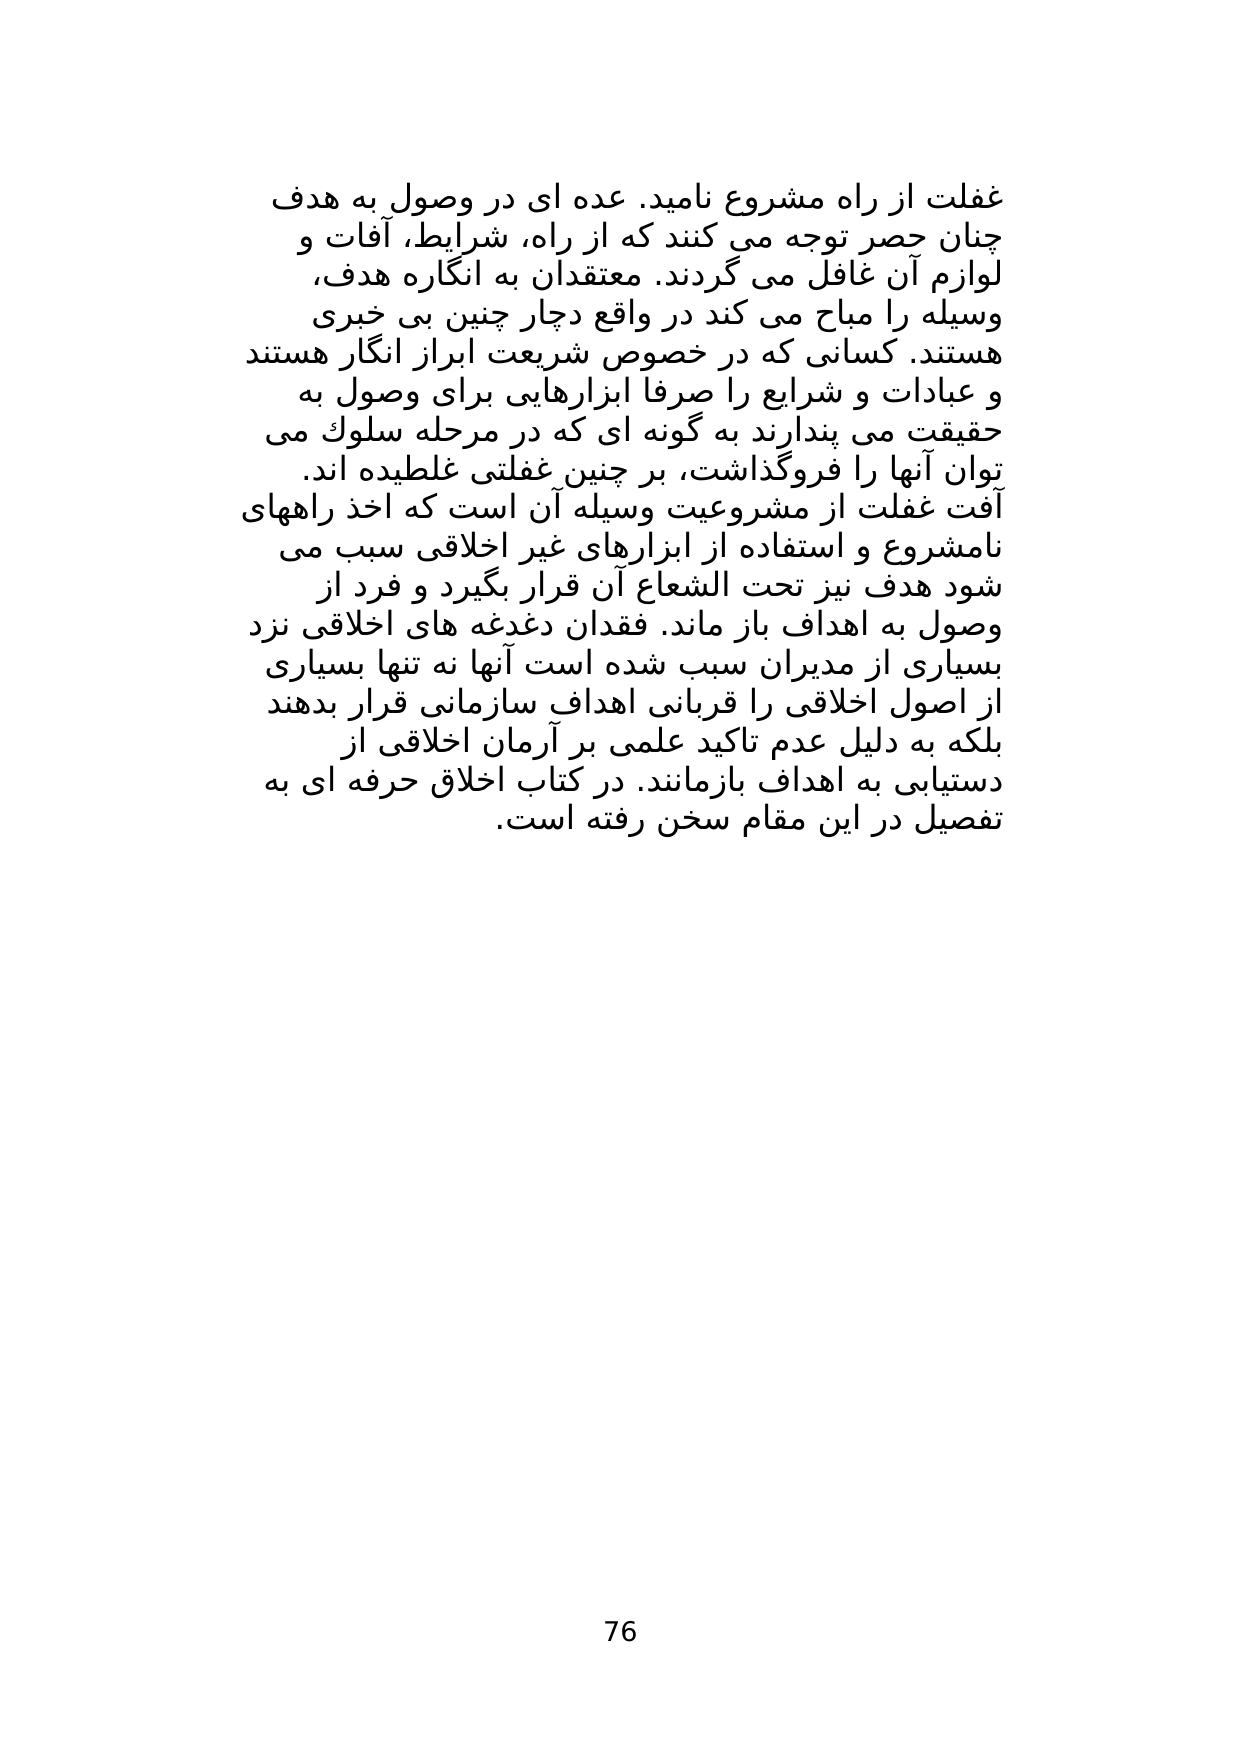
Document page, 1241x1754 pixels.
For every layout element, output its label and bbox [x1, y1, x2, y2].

text [236, 177, 1004, 838]
